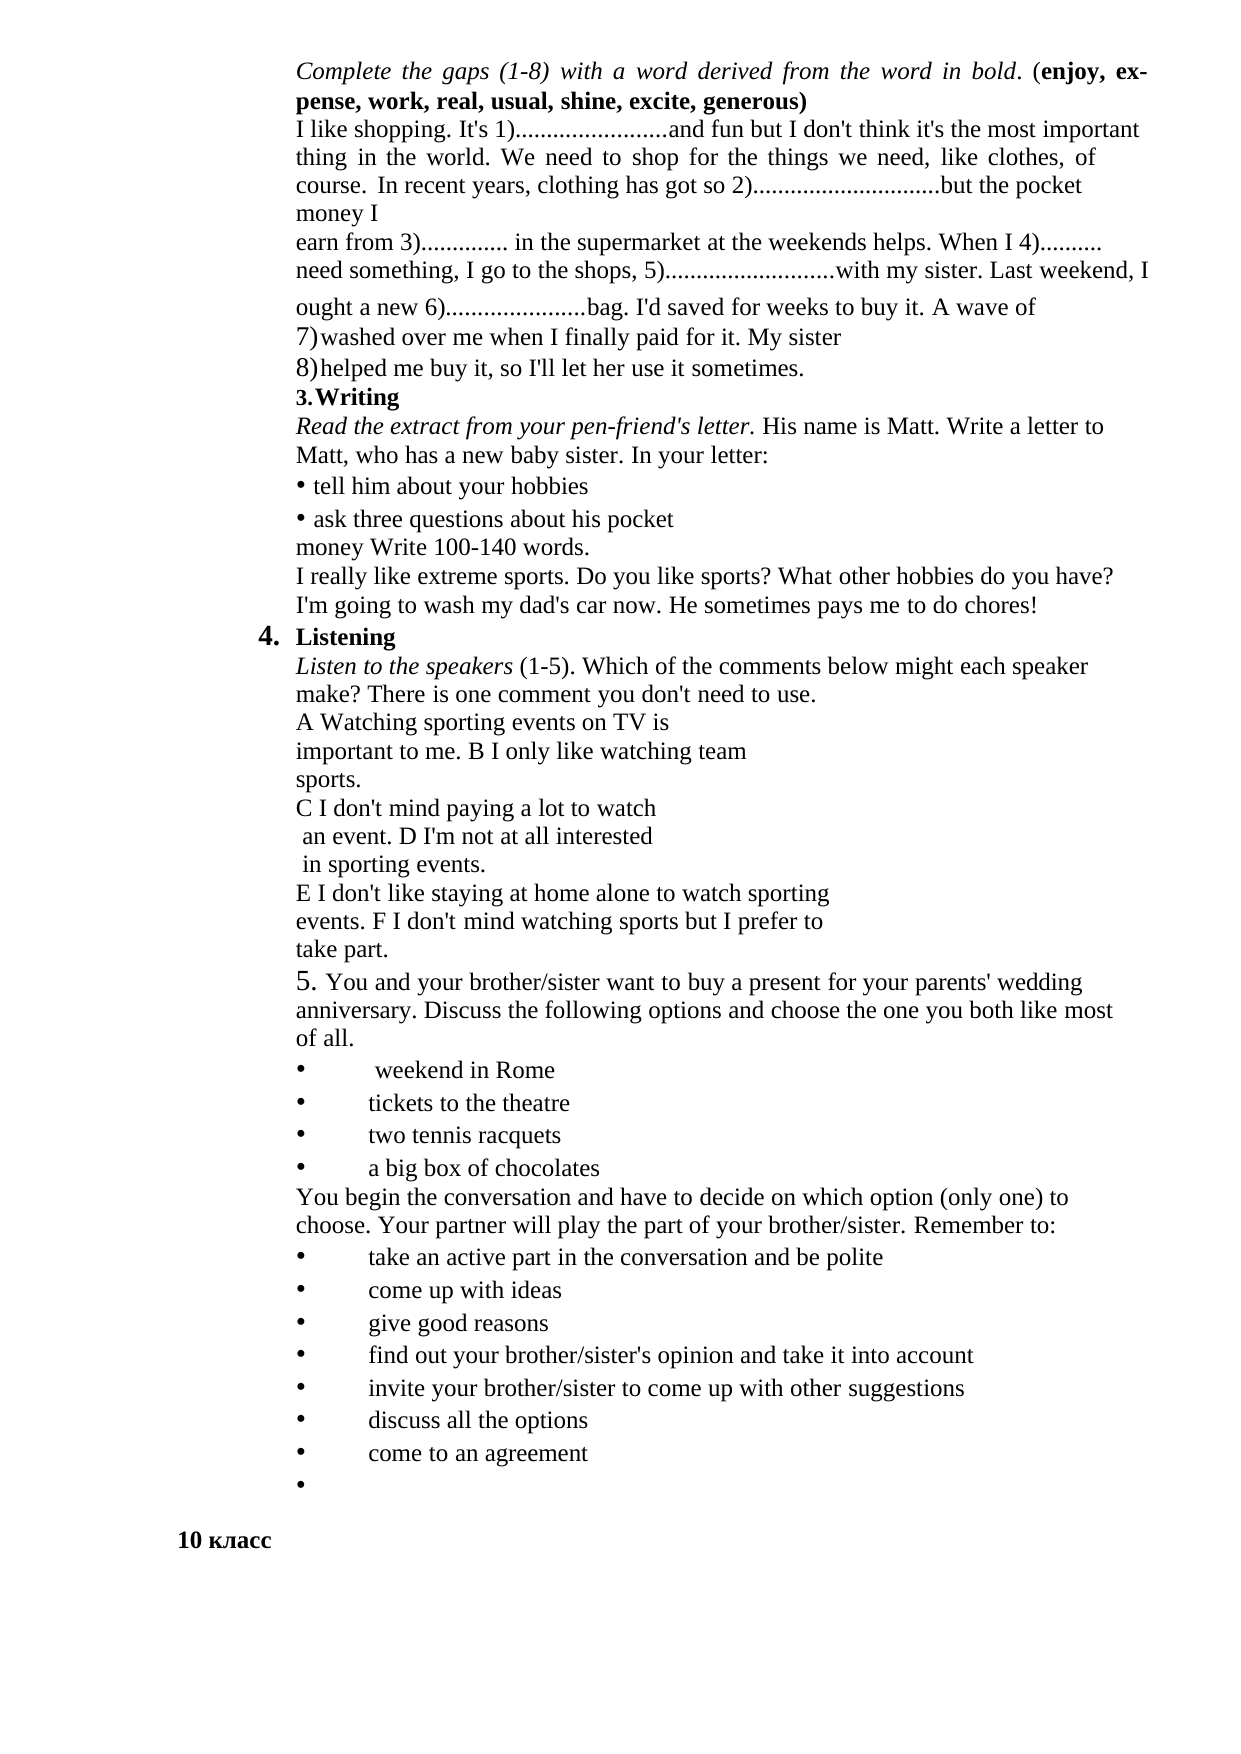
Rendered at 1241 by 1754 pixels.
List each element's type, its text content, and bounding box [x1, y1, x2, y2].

list washed over me when I finally paid for it. My sister [296, 321, 1196, 352]
list take an active part in the conversation and be polite [296, 1239, 1196, 1272]
list tell him about your hobbies [296, 468, 1196, 501]
list a big box of chocolates [296, 1150, 1196, 1183]
subtitle Writing [296, 383, 1196, 411]
list You and your brother/sister want to buy a present for your parents' wedding anniversary. Discuss the following options and choose the one you both like most of all. [296, 965, 1129, 1051]
text Read the extract from your pen-friend's letter. His name is Matt. Write a letter to Matt, who has a new baby sister. In your letter: [296, 411, 1144, 468]
text С I don't mind paying a lot to watch an event. D I'm not at all interested in sporting events. [296, 793, 672, 878]
text Complete the gaps (1-8) with a word derived from the word in bold. (enjoy, ex- pense, work, real, usual, shine, excite, generous) [296, 56, 1185, 114]
list weekend in Rome [296, 1051, 1196, 1085]
list give good reasons [296, 1305, 1196, 1337]
text need something, I go to the shops, 5) with my sister. Last weekend, I [296, 256, 1196, 284]
text ought a new 6) bag. I'd saved for weeks to buy it. A wave of [296, 292, 1196, 321]
text I like shopping. It's 1) and fun but I don't think it's the most important [296, 115, 1196, 142]
text You begin the conversation and have to decide on which option (only one) to choose. Your partner will play the part of your brother/sister. Remember to: [296, 1183, 1115, 1239]
list invite your brother/sister to come up with other suggestions [296, 1370, 1196, 1403]
text thing in the world. We need to shop for the things we need, like clothes, of course. In recent years, clothing has got so 2) but the pocket money I [296, 142, 1129, 227]
subtitle 10 класс [177, 1525, 1196, 1553]
text earn from 3).............. in the supermarket at the weekends helps. When I 4).......... [296, 227, 1196, 256]
list find out your brother/sister's opinion and take it into account [296, 1337, 1196, 1370]
text I really like extreme sports. Do you like sports? What other hobbies do you have? I'm going to wash my dad's car now. He sometimes pays me to do chores! [296, 561, 1144, 619]
list ask three questions about his pocket money Write 100-140 words. [296, 502, 730, 561]
list helped me buy it, so I'll let her use it sometimes. [296, 352, 1196, 383]
subtitle Listening [258, 619, 1196, 652]
text Listen to the speakers (1-5). Which of the comments below might each speaker make? There is one comment you don't need to use. [296, 652, 1121, 708]
text • [296, 1468, 1196, 1501]
list come to an agreement [296, 1435, 1196, 1468]
list come up with ideas [296, 1272, 1196, 1305]
text E I don't like staying at home alone to watch sporting events. F I don't mind watching sports but I prefer to take part. [296, 879, 834, 963]
text A Watching sporting events on TV is important to me. В I only like watching team sports. [296, 708, 761, 793]
list two tennis racquets [296, 1117, 1196, 1150]
list tickets to the theatre [296, 1085, 1196, 1117]
list discuss all the options [296, 1403, 1196, 1435]
